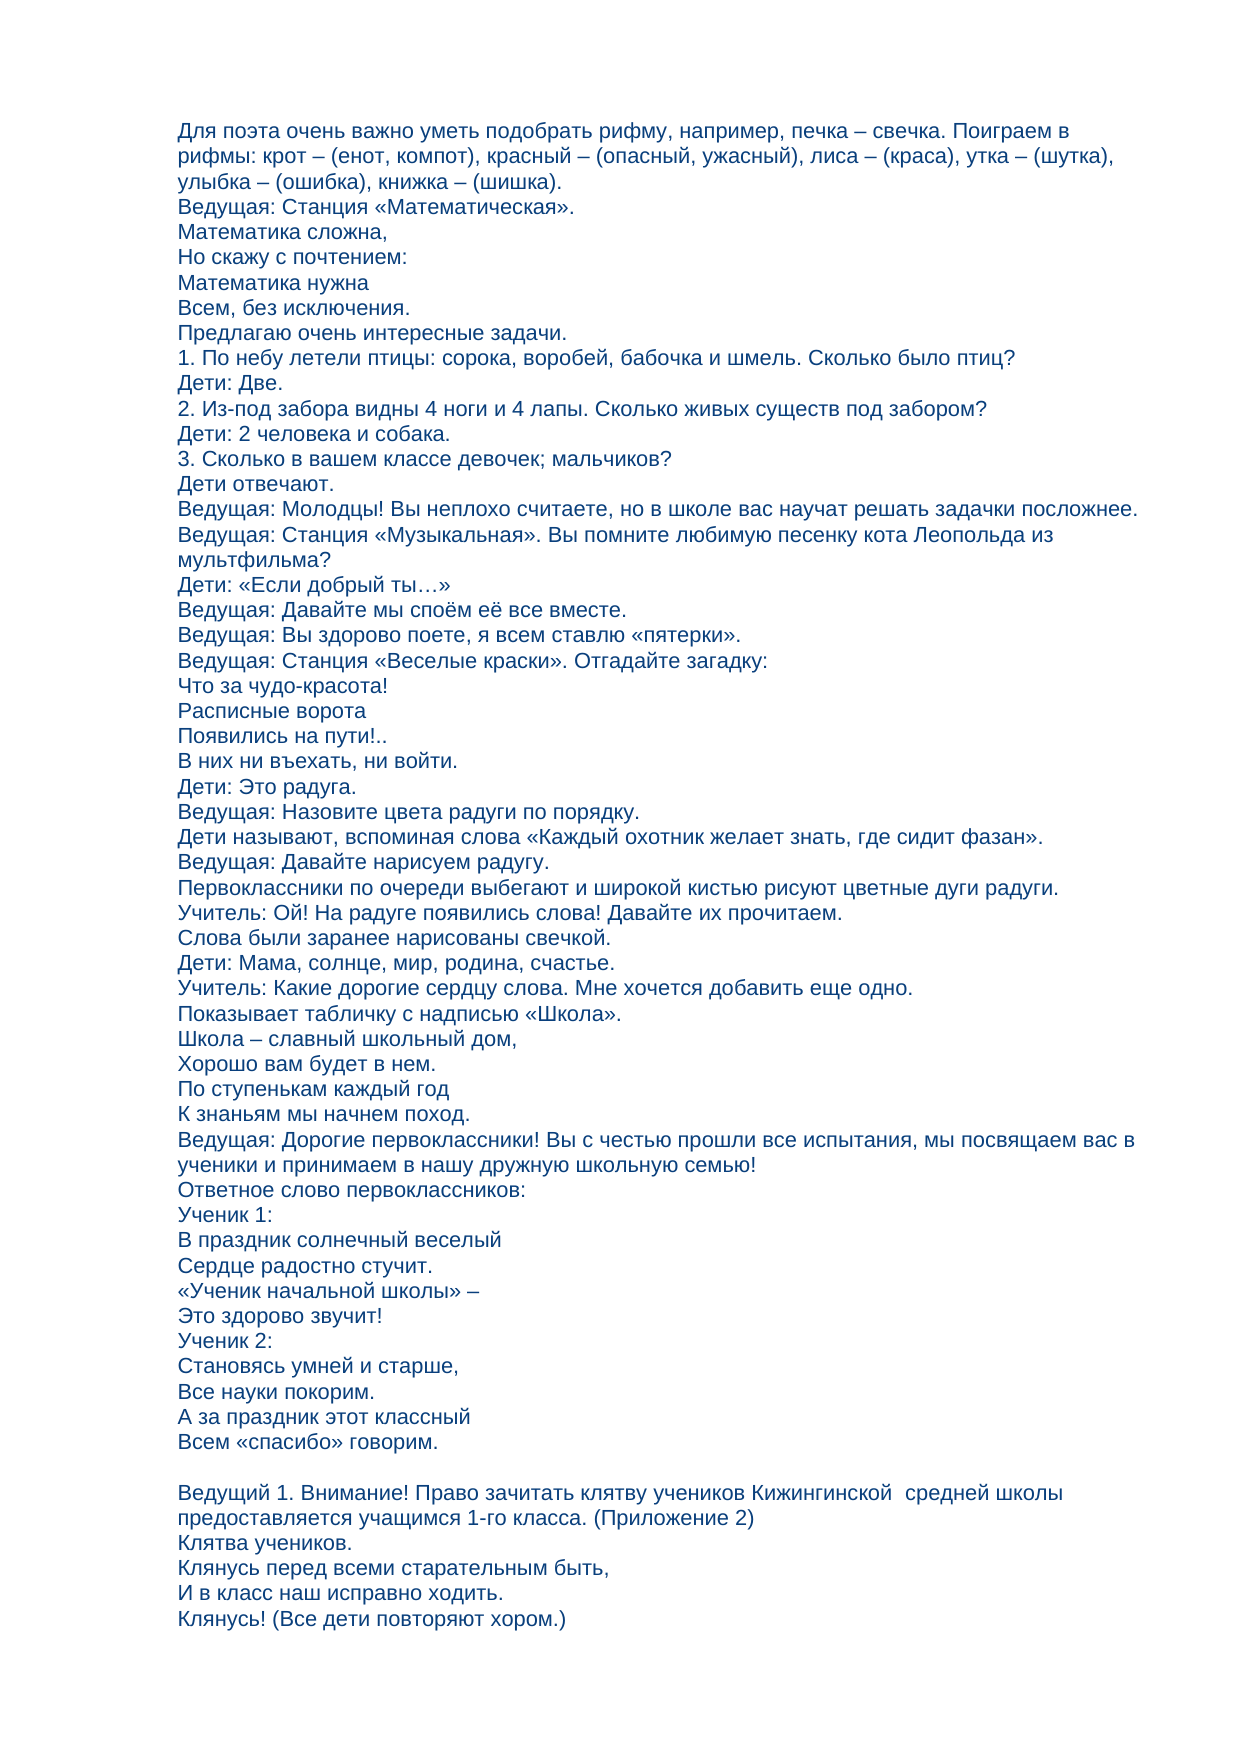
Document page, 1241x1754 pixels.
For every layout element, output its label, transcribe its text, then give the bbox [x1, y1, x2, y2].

text Ведущий 1. Внимание! Право зачитать клятву учеников Кижингинской средней школы предоставляется учащимся 1-го класса. (Приложение 2) [177, 1479, 1152, 1530]
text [177, 118, 1152, 1454]
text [177, 1530, 1152, 1631]
